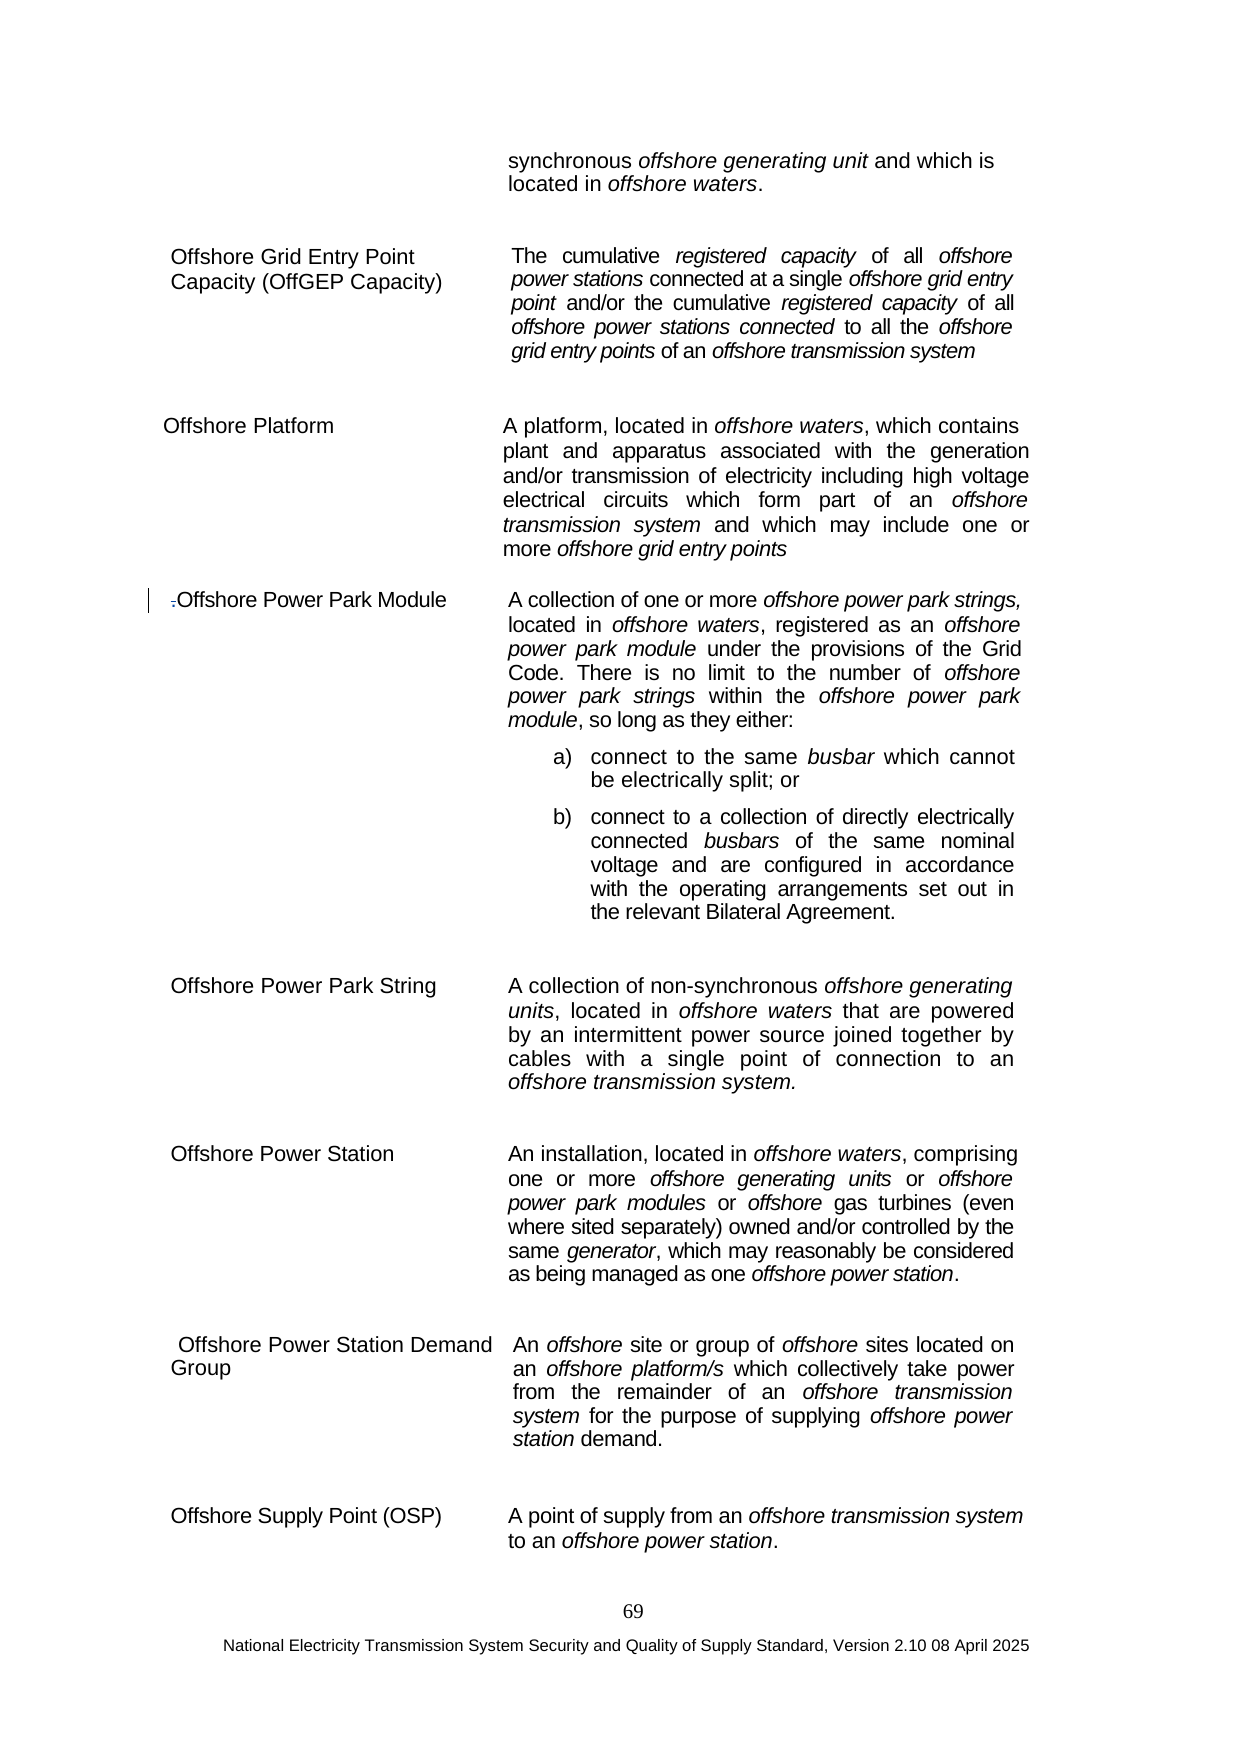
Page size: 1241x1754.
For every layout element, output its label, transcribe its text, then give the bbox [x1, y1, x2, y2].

table_header Offshore Power Station Demand Group [163, 1334, 494, 1452]
text to an offshore power station. [508, 1528, 1030, 1553]
text Offshore Supply Point (OSP) A point of supply from an offshore transmission system [170, 1503, 1030, 1528]
list connect to a collection of directly electrically connected busbars of the same nominal voltage and are configured in accordance with the operating arrangements set out in the relevant Bilateral Agreement. [553, 806, 1015, 924]
text Offshore Power Park String A collection of non-synchronous offshore generating [170, 974, 1030, 998]
text Offshore Power Station An installation, located in offshore waters, comprising [170, 1142, 1030, 1167]
table_header An offshore site or group of offshore sites located on an offshore platform/s which collectively take power from the remainder of an offshore transmission system for the purpose of supplying offshore power station demand. [494, 1334, 1029, 1452]
table_header The cumulative registered capacity of all offshore power stations connected at a single offshore grid entry point and/or the cumulative registered capacity of all offshore power stations connected to all the offshore grid entry points of an offshore transmission system [474, 244, 1029, 366]
text one or more offshore generating units or offshore power park modules or offshore gas turbines (even where sited separately) owned and/or controlled by the same generator, which may reasonably be considered as being managed as one offshore power station. [508, 1168, 1015, 1287]
text Offshore Power Park Module A collection of one or more offshore power park strings, [170, 588, 1030, 613]
list connect to the same busbar which cannot be electrically split; or [553, 746, 1015, 793]
text located in offshore waters, registered as an offshore power park module under the provisions of the Grid Code. There is no limit to the number of offshore power park strings within the offshore power park module, so long as they either: [508, 613, 1022, 733]
table_header Offshore Grid Entry Point Capacity (OffGEP Capacity) [163, 244, 474, 366]
text plant and apparatus associated with the generation and/or transmission of electricity including high voltage electrical circuits which form part of an offshore transmission system and which may include one or more offshore grid entry points [163, 439, 1030, 561]
text units, located in offshore waters that are powered by an intermittent power source joined together by cables with a single point of connection to an offshore transmission system. [508, 999, 1015, 1094]
text Offshore Platform A platform, located in offshore waters, which contains [163, 414, 1030, 438]
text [508, 150, 1022, 196]
